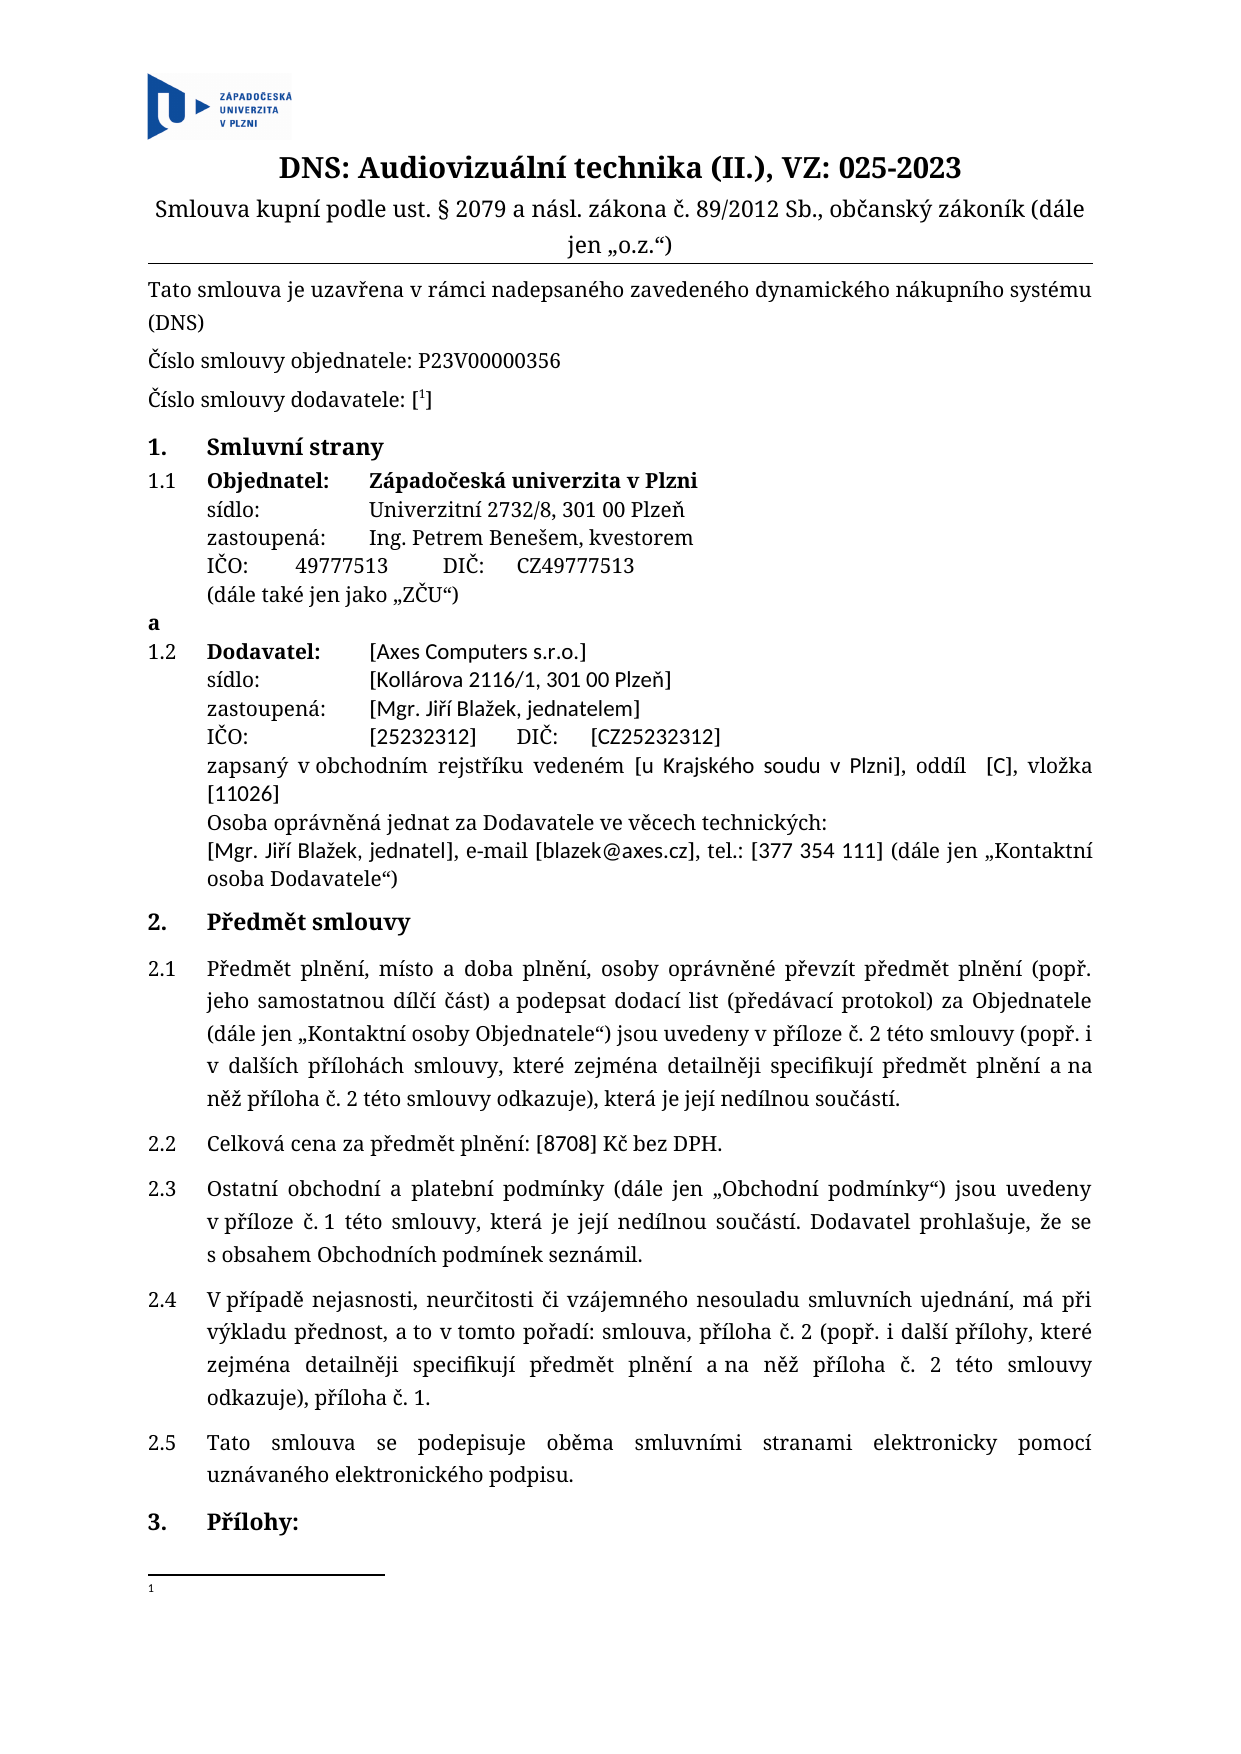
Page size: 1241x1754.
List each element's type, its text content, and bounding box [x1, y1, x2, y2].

text zastoupená: Ing. Petrem Benešem, kvestorem [207, 523, 1093, 552]
list Předmět smlouvy [148, 905, 1093, 937]
text [Mgr. Jiří Blažek, jednatel], e-mail [blazek@axes.cz], tel.: [377 354 111] (dále jen „Kontaktní osoba Dodavatele“) [207, 836, 1093, 893]
text sídlo: Univerzitní 2732/8, 301 00 Plzeň [207, 495, 1093, 523]
list Smluvní strany [148, 430, 1093, 462]
text Smlouva kupní podle ust. § 2079 a násl. zákona č. 89/2012 Sb., občanský zákoník (dále jen „o.z.“) [148, 193, 1093, 263]
text (dále také jen jako „ZČU“) [207, 580, 1093, 608]
text Tato smlouva je uzavřena v rámci nadepsaného zavedeného dynamického nákupního systému (DNS) [148, 275, 1093, 336]
text zapsaný v obchodním rejstříku vedeném [u Krajského soudu v Plzni], oddíl [C], vložka [11026] [207, 751, 1093, 808]
text Osoba oprávněná jednat za Dodavatele ve věcech technických: [207, 808, 1093, 836]
text Číslo smlouvy objednatele: P23V00000356 [148, 346, 1093, 375]
list Předmět plnění, místo a doba plnění, osoby oprávněné převzít předmět plnění (popř. jeho samostatnou dílčí část) a podepsat dodací list (předávací protokol) za Objednatele (dále jen „Kontaktní osoby Objednatele“) jsou uvedeny v příloze č. 2 této smlouvy (popř. i v dalších přílohách smlouvy, které zejména detailněji specifikují předmět plnění a na něž příloha č. 2 této smlouvy odkazuje), která je její nedílnou součástí. [148, 954, 1093, 1113]
list Objednatel: Západočeská univerzita v Plzni [148, 466, 1093, 495]
list Ostatní obchodní a platební podmínky (dále jen „Obchodní podmínky“) jsou uvedeny v příloze č. 1 této smlouvy, která je její nedílnou součástí. Dodavatel prohlašuje, že se s obsahem Obchodních podmínek seznámil. [148, 1174, 1093, 1268]
text a [148, 608, 1093, 637]
picture [147, 73, 292, 140]
list Celková cena za předmět plnění: [8708] Kč bez DPH. [148, 1129, 1093, 1158]
text zastoupená: [Mgr. Jiří Blažek, jednatelem] [207, 694, 1093, 722]
text Číslo smlouvy dodavatele: [] [148, 385, 1093, 414]
text IČO: [25232312] DIČ: [CZ25232312] [207, 722, 1093, 751]
text sídlo: [Kollárova 2116/1, 301 00 Plzeň] [207, 665, 1093, 694]
list Tato smlouva se podepisuje oběma smluvními stranami elektronicky pomocí uznávaného elektronického podpisu. [148, 1428, 1093, 1489]
list Dodavatel: [Axes Computers s.r.o.] [148, 637, 1093, 665]
text DNS: Audiovizuální technika (II.), VZ: 025-2023 [148, 148, 1093, 187]
list V případě nejasnosti, neurčitosti či vzájemného nesouladu smluvních ujednání, má při výkladu přednost, a to v tomto pořadí: smlouva, příloha č. 2 (popř. i další přílohy, které zejména detailněji specifikují předmět plnění a na něž příloha č. 2 této smlouvy odkazuje), příloha č. 1. [148, 1285, 1093, 1411]
list Přílohy: [148, 1505, 1093, 1537]
text IČO: 49777513 DIČ: CZ49777513 [207, 552, 1093, 580]
